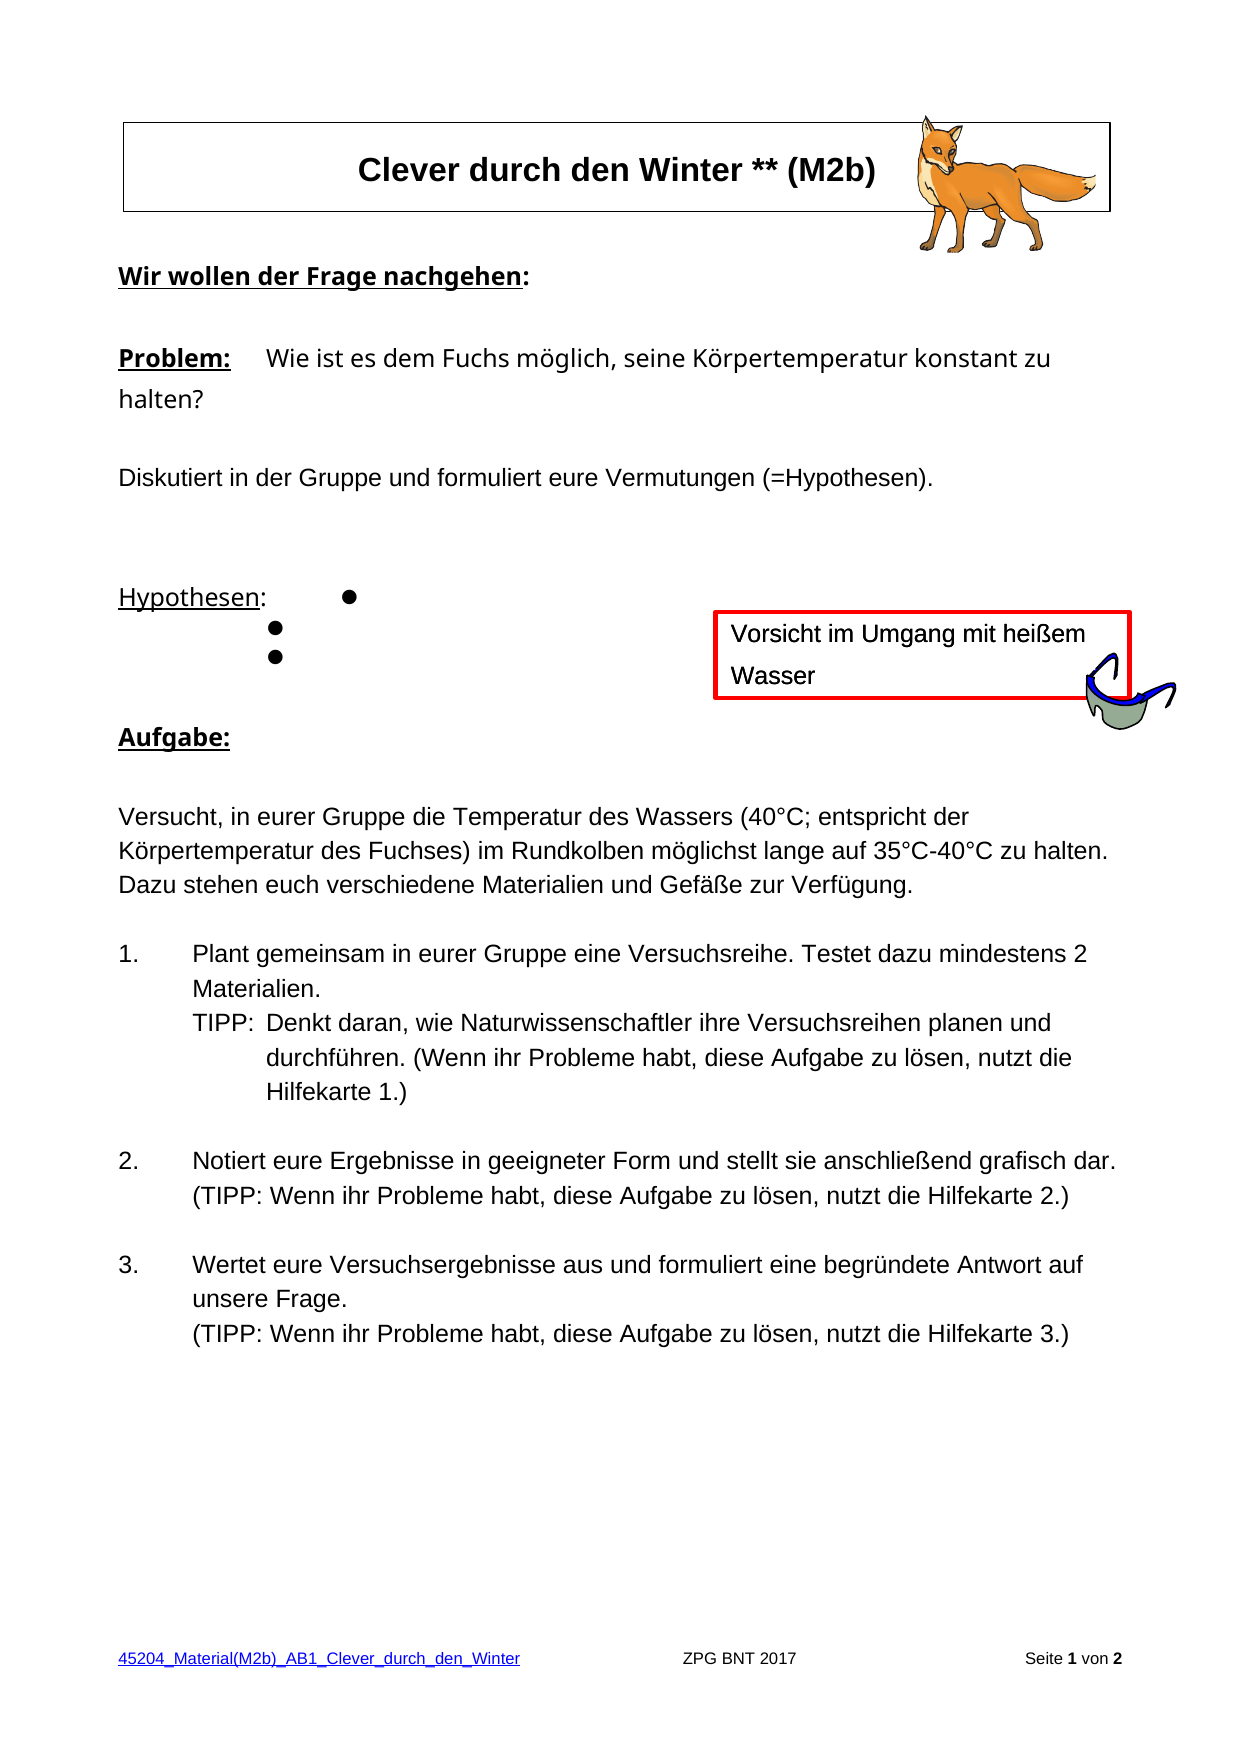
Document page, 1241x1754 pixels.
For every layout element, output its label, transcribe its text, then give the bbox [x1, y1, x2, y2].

text 3. Wertet eure Versuchsergebnisse aus und formuliert eine begründete Antwort auf [118, 1250, 1122, 1278]
text (TIPP: Wenn ihr Probleme habt, diese Aufgabe zu lösen, nutzt die Hilfekarte 2.) [118, 1181, 1122, 1209]
picture [917, 115, 1096, 253]
text (TIPP: Wenn ihr Probleme habt, diese Aufgabe zu lösen, nutzt die Hilfekarte 3.) [118, 1319, 1122, 1347]
text Aufgabe: [118, 720, 1122, 754]
text 2. Notiert eure Ergebnisse in geeigneter Form und stellt sie anschließend grafisch dar. [118, 1146, 1122, 1175]
text Wir wollen der Frage nachgehen: [118, 259, 1122, 293]
text unsere Frage. [118, 1284, 1122, 1313]
text Versucht, in eurer Gruppe die Temperatur des Wassers (40°C; entspricht der Körpertemperatur des Fuchses) im Rundkolben möglichst lange auf 35°C-40°C zu halten. Dazu stehen euch verschiedene Materialien und Gefäße zur Verfügung. [118, 801, 1122, 899]
text Hypothesen: [118, 579, 1122, 613]
text Problem: Wie ist es dem Fuchs möglich, seine Körpertemperatur konstant zu halten? [118, 341, 1122, 415]
text Hilfekarte 1.) [192, 1077, 1122, 1106]
text Diskutiert in der Gruppe und formuliert eure Vermutungen (=Hypothesen). [118, 463, 1122, 492]
text TIPP: Denkt daran, wie Naturwissenschaftler ihre Versuchsreihen planen und [118, 1008, 1122, 1037]
text Materialien. [118, 974, 1122, 1003]
text 1. Plant gemeinsam in eurer Gruppe eine Versuchsreihe. Testet dazu mindestens 2 [118, 939, 1122, 968]
text durchführen. (Wenn ihr Probleme habt, diese Aufgabe zu lösen, nutzt die [118, 1043, 1122, 1072]
